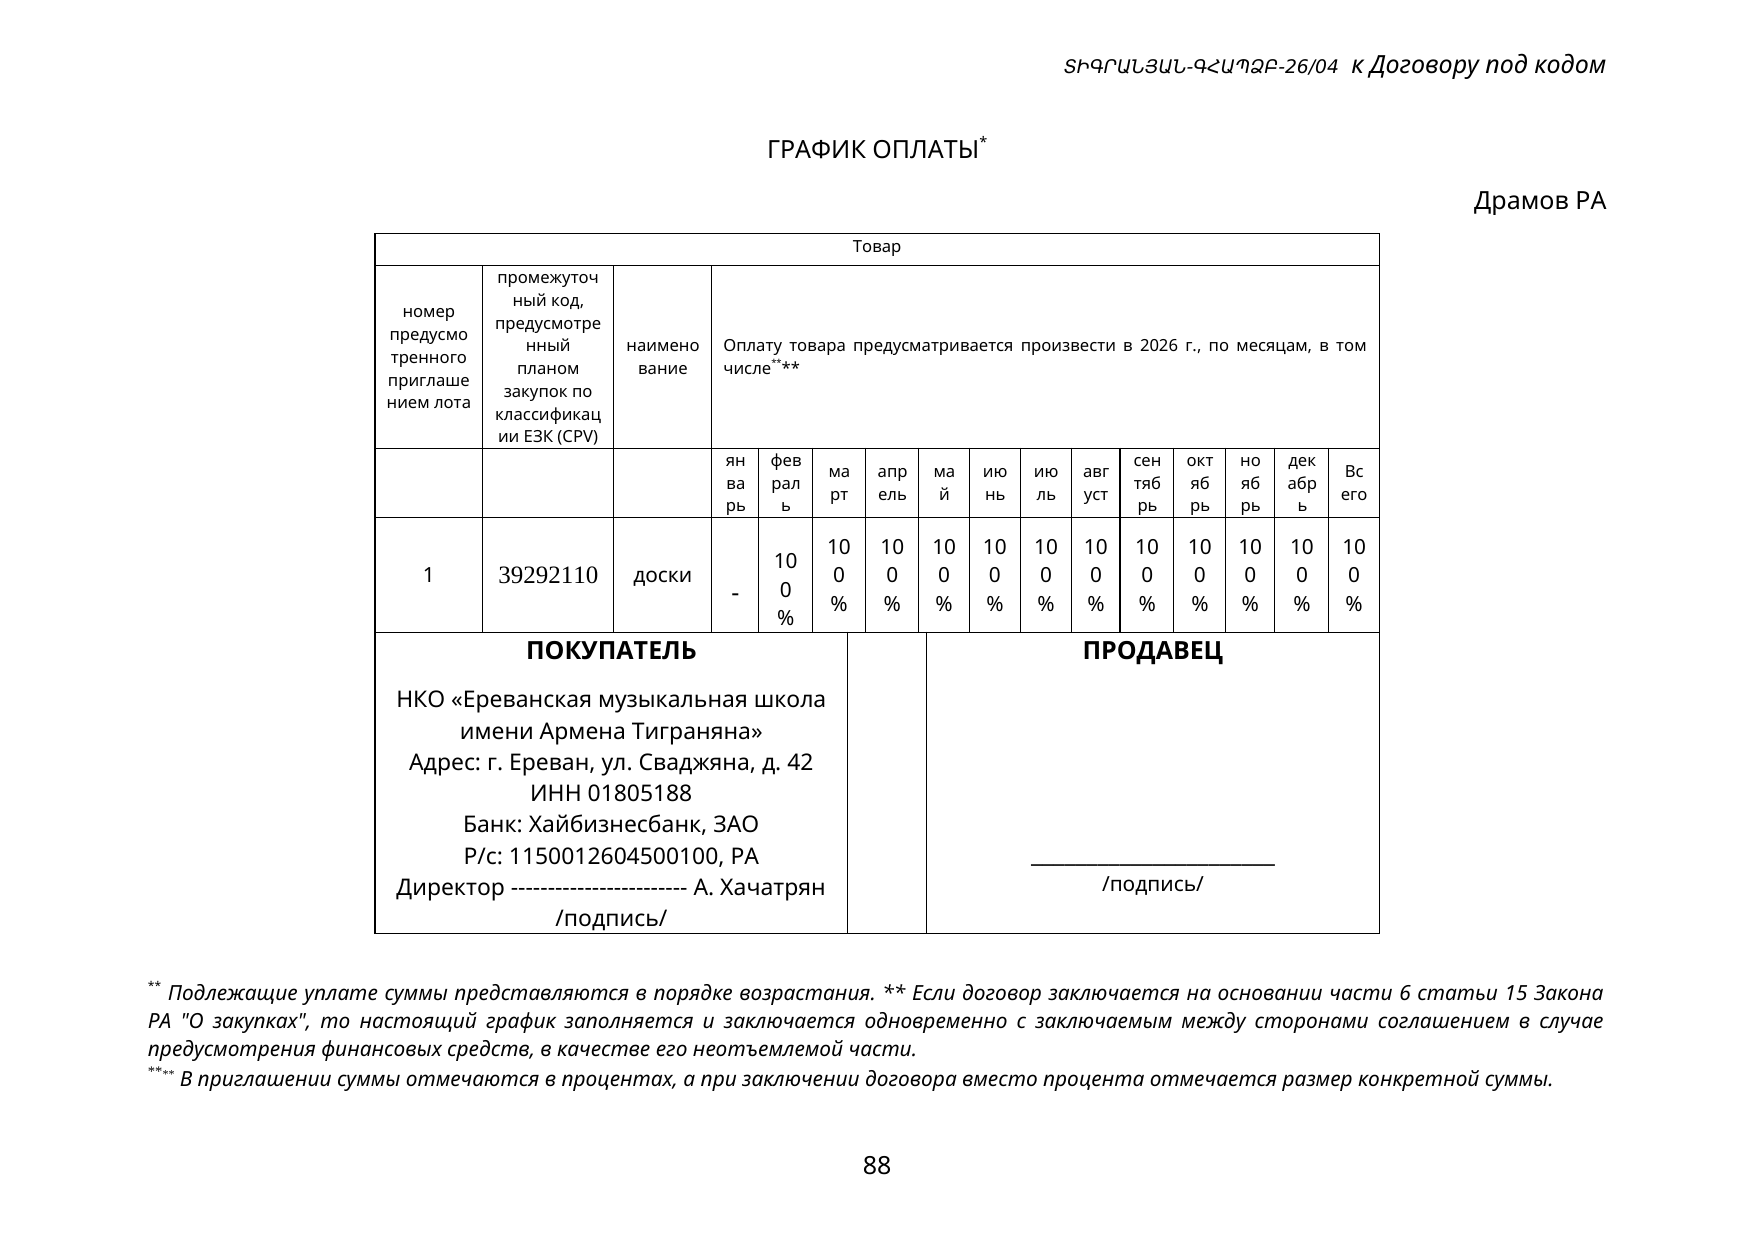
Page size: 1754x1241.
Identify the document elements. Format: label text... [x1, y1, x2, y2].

table_cell Оплату товара предусматривается произвести в 2026 г., по месяцам, в том числе** [712, 266, 1379, 448]
table_cell 100 % [1174, 518, 1225, 632]
table_cell октябрь [1174, 449, 1225, 517]
table_header Товар [376, 234, 1379, 265]
table_cell номер предусмотренного приглашением лота [376, 266, 482, 448]
table_cell 100 % [970, 518, 1020, 632]
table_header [927, 633, 1379, 933]
table_cell наименование [614, 266, 711, 448]
table_cell 100 % [1275, 518, 1328, 632]
text Драмов РА [148, 182, 1606, 216]
table_cell 100 % [813, 518, 865, 632]
table_cell - [712, 518, 758, 632]
table_cell 100 % [1329, 518, 1379, 632]
table_cell [483, 449, 613, 517]
table_header [848, 633, 926, 933]
table_cell август [1072, 449, 1119, 517]
text ՏԻԳՐԱՆՅԱՆ-ԳՀԱՊՁԲ-26/04 к Договору под кодом [148, 47, 1606, 81]
table_cell [614, 449, 711, 517]
table_cell Всего [1329, 449, 1379, 517]
table_cell май [919, 449, 969, 517]
table_cell 100 % [1226, 518, 1274, 632]
table_cell [376, 449, 482, 517]
table_cell декабрь [1275, 449, 1328, 517]
table_cell ноябрь [1226, 449, 1274, 517]
table_cell 100 % [919, 518, 969, 632]
table_cell март [813, 449, 865, 517]
text ГРАФИК ОПЛАТЫ* [148, 98, 1606, 166]
table_cell июль [1021, 449, 1071, 517]
table_cell сентябрь [1121, 449, 1173, 517]
table_cell 100 % [1021, 518, 1071, 632]
table_cell январь [712, 449, 758, 517]
table_cell доски [614, 518, 711, 632]
table_cell 1 [376, 518, 482, 632]
table_cell 39292110 [483, 518, 613, 632]
table_cell промежуточный код, предусмотренный планом закупок по классификации ЕЗК (CPV) [483, 266, 613, 448]
table_cell 100 % [759, 518, 812, 632]
table_cell 100 % [1121, 518, 1173, 632]
table_cell 100 % [866, 518, 918, 632]
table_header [376, 633, 847, 933]
table_cell апрель [866, 449, 918, 517]
table_cell июнь [970, 449, 1020, 517]
table_cell февраль [759, 449, 812, 517]
table_cell 100 % [1072, 518, 1119, 632]
